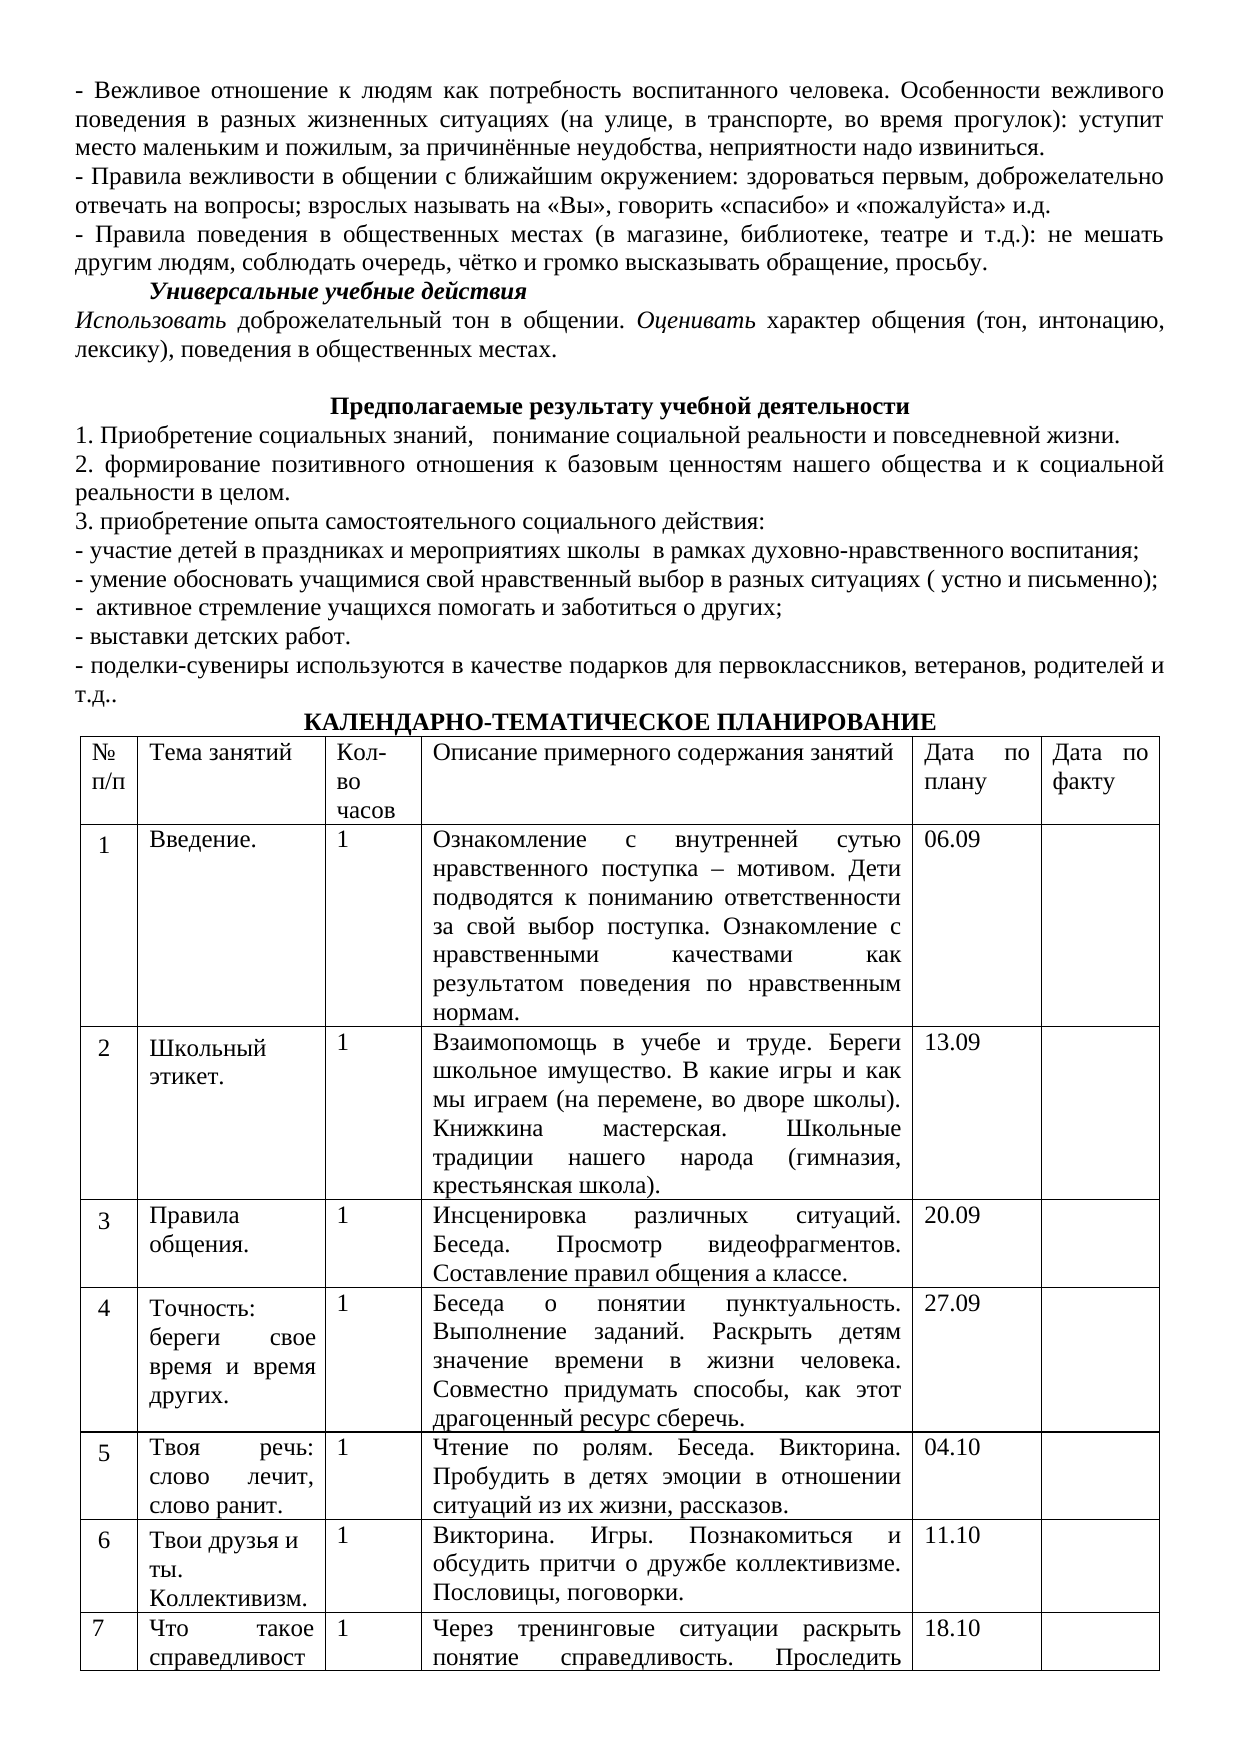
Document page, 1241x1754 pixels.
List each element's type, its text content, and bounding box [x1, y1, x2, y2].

table_cell 13.09 [913, 1027, 1041, 1199]
table_cell 11.10 [913, 1520, 1041, 1612]
table_header Дата по плану [913, 737, 1041, 823]
table_cell Школьный этикет. [138, 1027, 325, 1199]
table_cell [138, 1613, 325, 1670]
table_cell 1 [326, 1613, 421, 1670]
text 3. приобретение опыта самостоятельного социального действия: [75, 506, 1165, 535]
text КАЛЕНДАРНО-ТЕМАТИЧЕСКОЕ ПЛАНИРОВАНИЕ [75, 707, 1165, 736]
table_cell Правила общения. [138, 1200, 325, 1287]
table_cell Введение. [138, 825, 325, 1026]
table_cell 1 [326, 1433, 421, 1519]
text - умение обосновать учащимися свой нравственный выбор в разных ситуациях ( устно и письменно); [75, 564, 1165, 592]
table_cell [1042, 1288, 1159, 1431]
table_cell [1042, 1200, 1159, 1287]
table_header Кол-во часов [326, 737, 421, 823]
text Универсальные учебные действия [75, 276, 1165, 305]
text 1. Приобретение социальных знаний, понимание социальной реальности и повседневной жизни. [75, 420, 1165, 449]
table_cell 3 [81, 1200, 137, 1287]
text - Правила поведения в общественных местах (в магазине, библиотеке, театре и т.д.): не мешать другим людям, соблюдать очередь, чётко и громко высказывать обращение, просьбу. [75, 219, 1165, 276]
table_cell 18.10 [913, 1613, 1041, 1670]
table_cell 6 [81, 1520, 137, 1612]
table_cell [1042, 1613, 1159, 1670]
table_cell Викторина. Игры. Познакомиться и обсудить притчи о дружбе коллективизме. Пословицы, поговорки. [422, 1520, 912, 1612]
table_cell 2 [81, 1027, 137, 1199]
table_cell 4 [81, 1288, 137, 1431]
table_cell 1 [81, 825, 137, 1026]
text Предполагаемые результату учебной деятельности [75, 391, 1165, 420]
table_header Описание примерного содержания занятий [422, 737, 912, 823]
table_cell Чтение по ролям. Беседа. Викторина. Пробудить в детях эмоции в отношении ситуаций из их жизни, рассказов. [422, 1433, 912, 1519]
text - Вежливое отношение к людям как потребность воспитанного человека. Особенности вежливого поведения в разных жизненных ситуациях (на улице, в транспорте, во время прогулок): уступит место маленьким и пожилым, за причинённые неудобства, неприятности надо извиниться. [75, 75, 1165, 161]
table_cell 04.10 [913, 1433, 1041, 1519]
table_cell Беседа о понятии пунктуальность. Выполнение заданий. Раскрыть детям значение времени в жизни человека. Совместно придумать способы, как этот драгоценный ресурс сберечь. [422, 1288, 912, 1431]
text - активное стремление учащихся помогать и заботиться о других; [75, 592, 1165, 621]
table_cell [1042, 1433, 1159, 1519]
table_cell 1 [326, 1288, 421, 1431]
table_header № п/п [81, 737, 137, 823]
table_header Тема занятий [138, 737, 325, 823]
table_cell Ознакомление с внутренней сутью нравственного поступка – мотивом. Дети подводятся к пониманию ответственности за свой выбор поступка. Ознакомление с нравственными качествами как результатом поведения по нравственным нормам. [422, 825, 912, 1026]
table_cell 1 [326, 1200, 421, 1287]
table_cell [1042, 825, 1159, 1026]
table_cell Инсценировка различных ситуаций. Беседа. Просмотр видеофрагментов. Составление правил общения а классе. [422, 1200, 912, 1287]
table_header Дата по факту [1042, 737, 1159, 823]
table_cell 7 [81, 1613, 137, 1670]
table_cell 27.09 [913, 1288, 1041, 1431]
table_cell 1 [326, 1520, 421, 1612]
text - Правила вежливости в общении с ближайшим окружением: здороваться первым, доброжелательно отвечать на вопросы; взрослых называть на «Вы», говорить «спасибо» и «пожалуйста» и.д. [75, 161, 1165, 219]
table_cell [422, 1613, 912, 1670]
table_cell [1042, 1027, 1159, 1199]
text 2. формирование позитивного отношения к базовым ценностям нашего общества и к социальной реальности в целом. [75, 449, 1165, 506]
text - выставки детских работ. [75, 621, 1165, 650]
table_cell Твоя речь: слово лечит, слово ранит. [138, 1433, 325, 1519]
table_cell 1 [326, 825, 421, 1026]
text Использовать доброжелательный тон в общении. Оценивать характер общения (тон, интонацию, лексику), поведения в общественных местах. [75, 305, 1165, 362]
table_cell Точность: береги свое время и время других. [138, 1288, 325, 1431]
table_cell Твои друзья и ты. Коллективизм. [138, 1520, 325, 1612]
table_cell 1 [326, 1027, 421, 1199]
table_cell Взаимопомощь в учебе и труде. Береги школьное имущество. В какие игры и как мы играем (на перемене, во дворе школы). Книжкина мастерская. Школьные традиции нашего народа (гимназия, крестьянская школа). [422, 1027, 912, 1199]
text - участие детей в праздниках и мероприятиях школы в рамках духовно-нравственного воспитания; [75, 535, 1165, 564]
table_cell 5 [81, 1433, 137, 1519]
table_cell 20.09 [913, 1200, 1041, 1287]
text - поделки-сувениры используются в качестве подарков для первоклассников, ветеранов, родителей и т.д.. [75, 650, 1165, 707]
table_cell [1042, 1520, 1159, 1612]
table_cell 06.09 [913, 825, 1041, 1026]
